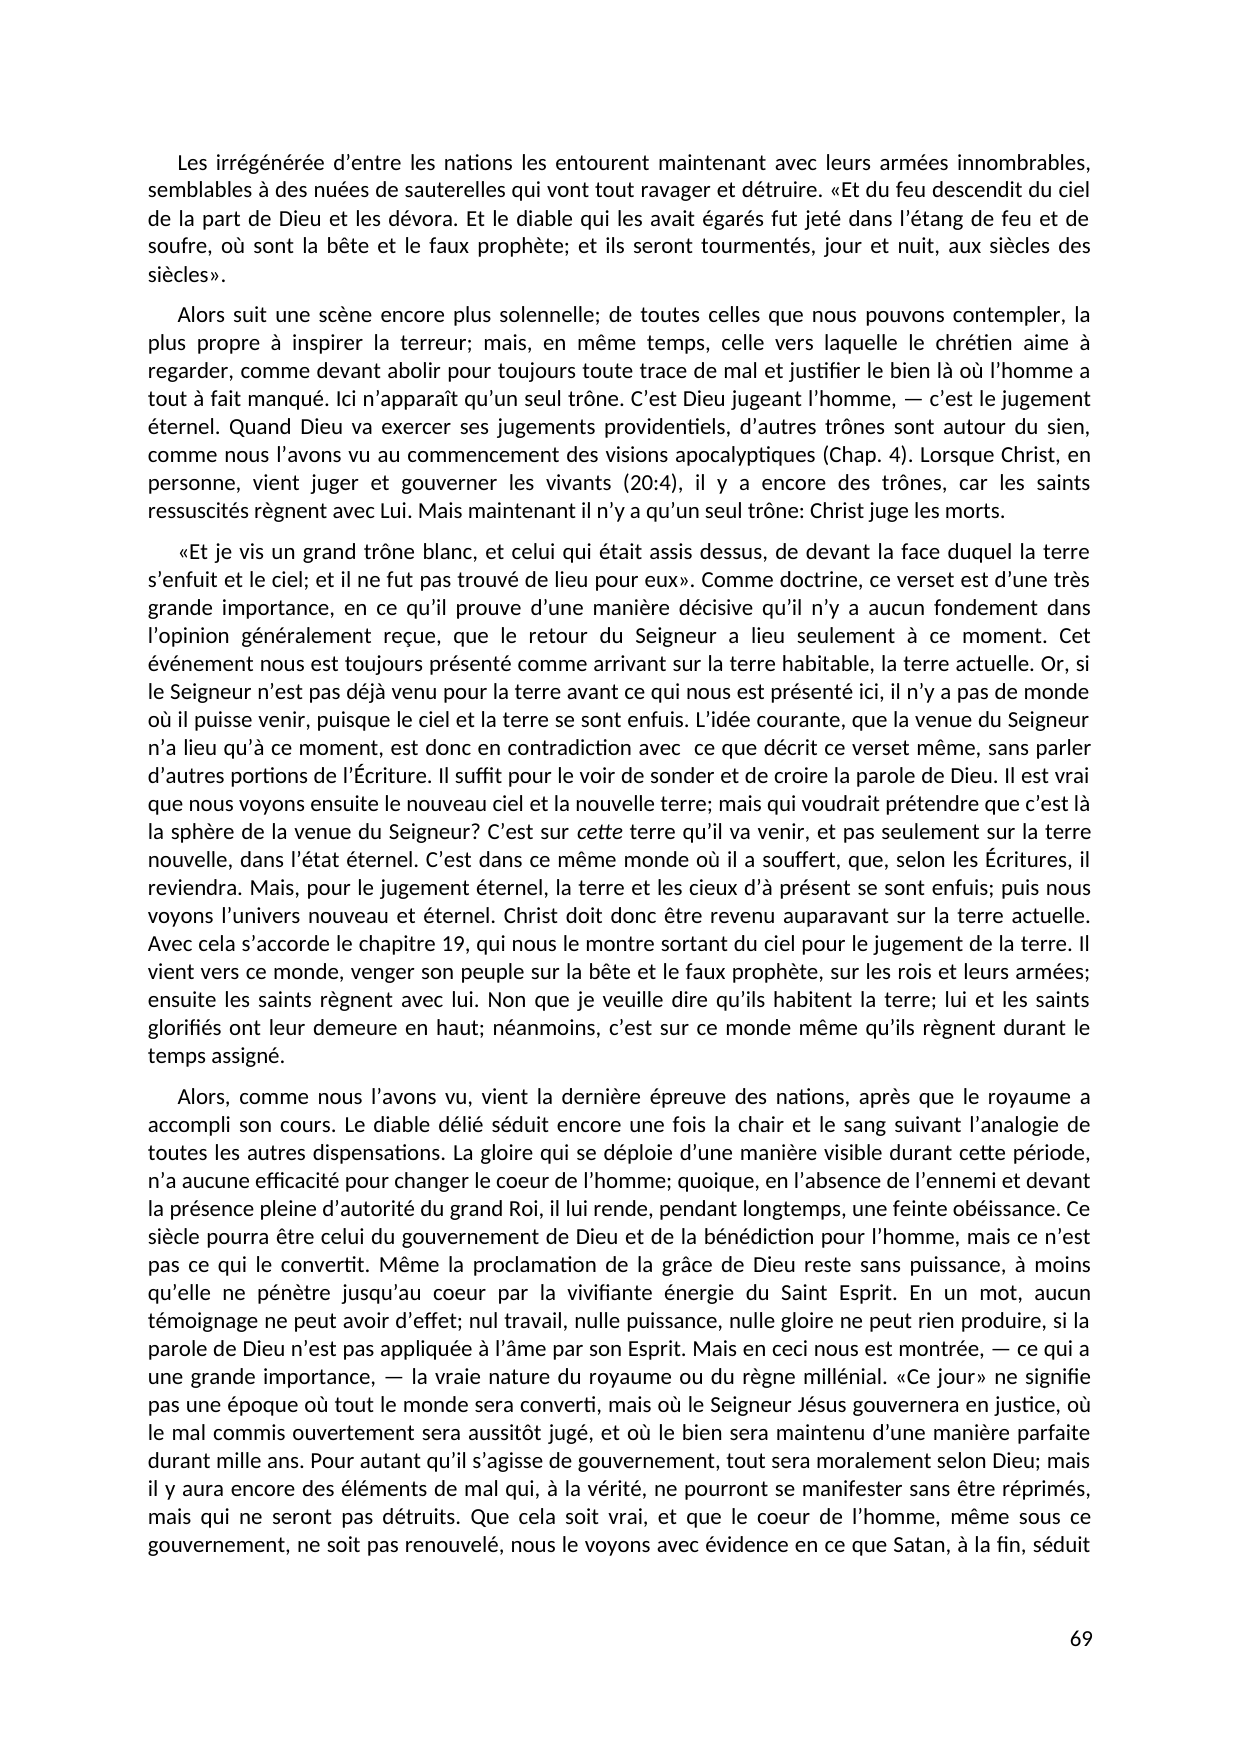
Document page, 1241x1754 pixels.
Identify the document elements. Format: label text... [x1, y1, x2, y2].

text Les irrégénérée d’entre les nations les entourent maintenant avec leurs armées innombrables, semblables à des nuées de sauterelles qui vont tout ravager et détruire. «Et du feu descendit du ciel de la part de Dieu et les dévora. Et le diable qui les avait égarés fut jeté dans l’étang de feu et de soufre, où sont la bête et le faux prophète; et ils seront tourmentés, jour et nuit, aux siècles des siècles». [148, 148, 1093, 288]
text Alors suit une scène encore plus solennelle; de toutes celles que nous pouvons contempler, la plus propre à inspirer la terreur; mais, en même temps, celle vers laquelle le chrétien aime à regarder, comme devant abolir pour toujours toute trace de mal et justifier le bien là où l’homme a tout à fait manqué. Ici n’apparaît qu’un seul trône. C’est Dieu jugeant l’homme, — c’est le jugement éternel. Quand Dieu va exercer ses jugements providentiels, d’autres trônes sont autour du sien, comme nous l’avons vu au commencement des visions apocalyptiques (Chap. 4). Lorsque Christ, en personne, vient juger et gouverner les vivants (20:4), il y a encore des trônes, car les saints ressuscités règnent avec Lui. Mais maintenant il n’y a qu’un seul trône: Christ juge les morts. [148, 300, 1093, 524]
text «Et je vis un grand trône blanc, et celui qui était assis dessus, de devant la face duquel la terre s’enfuit et le ciel; et il ne fut pas trouvé de lieu pour eux». Comme doctrine, ce verset est d’une très grande importance, en ce qu’il prouve d’une manière décisive qu’il n’y a aucun fondement dans l’opinion généralement reçue, que le retour du Seigneur a lieu seulement à ce moment. Cet événement nous est toujours présenté comme arrivant sur la terre habitable, la terre actuelle. Or, si le Seigneur n’est pas déjà venu pour la terre avant ce qui nous est présenté ici, il n’y a pas de monde où il puisse venir, puisque le ciel et la terre se sont enfuis. L’idée courante, que la venue du Seigneur n’a lieu qu’à ce moment, est donc en contradiction avec ce que décrit ce verset même, sans parler d’autres portions de l’Écriture. Il suffit pour le voir de sonder et de croire la parole de Dieu. Il est vrai que nous voyons ensuite le nouveau ciel et la nouvelle terre; mais qui voudrait prétendre que c’est là la sphère de la venue du Seigneur? C’est sur cette terre qu’il va venir, et pas seulement sur la terre nouvelle, dans l’état éternel. C’est dans ce même monde où il a souffert, que, selon les Écritures, il reviendra. Mais, pour le jugement éternel, la terre et les cieux d’à présent se sont enfuis; puis nous voyons l’univers nouveau et éternel. Christ doit donc être revenu auparavant sur la terre actuelle. Avec cela s’accorde le chapitre 19, qui nous le montre sortant du ciel pour le jugement de la terre. Il vient vers ce monde, venger son peuple sur la bête et le faux prophète, sur les rois et leurs armées; ensuite les saints règnent avec lui. Non que je veuille dire qu’ils habitent la terre; lui et les saints glorifiés ont leur demeure en haut; néanmoins, c’est sur ce monde même qu’ils règnent durant le temps assigné. [148, 537, 1093, 1069]
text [148, 1082, 1093, 1558]
